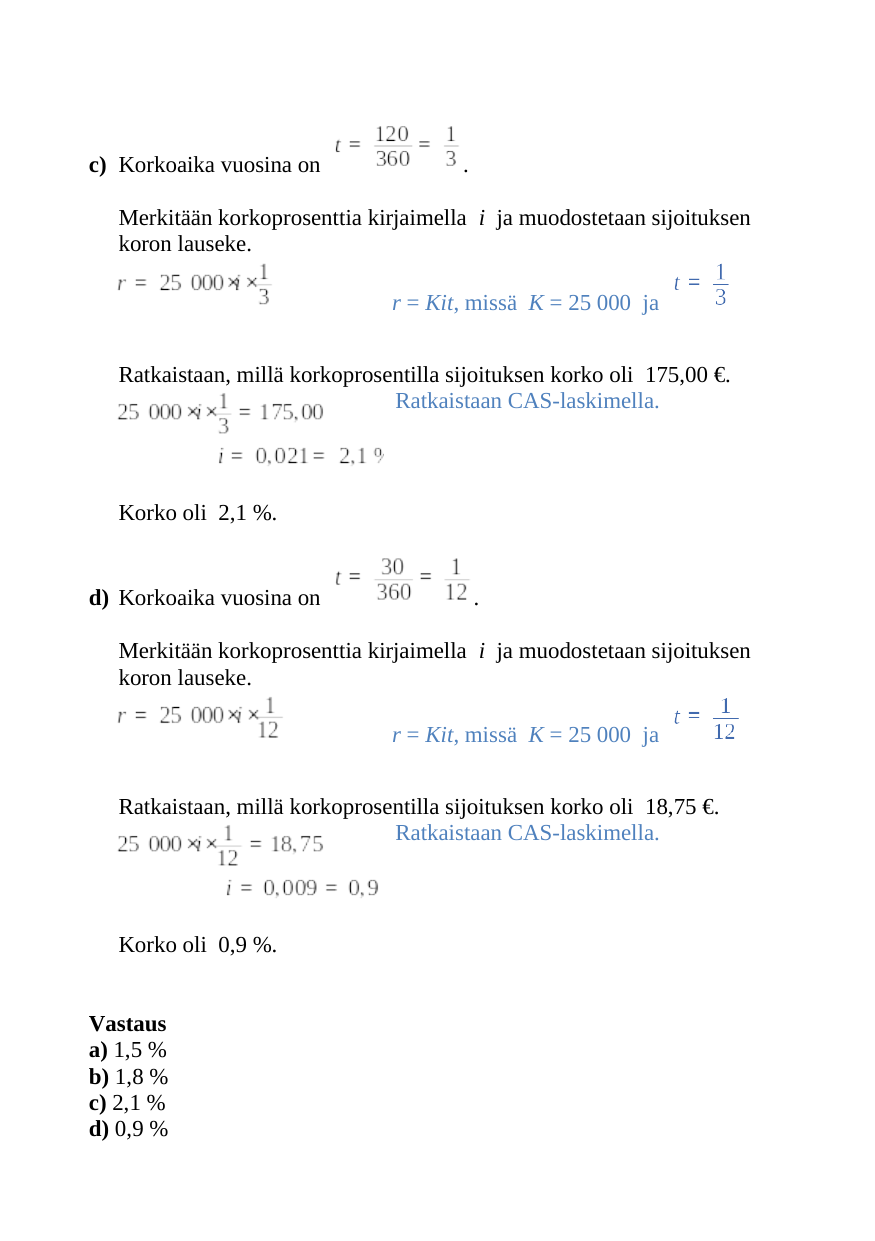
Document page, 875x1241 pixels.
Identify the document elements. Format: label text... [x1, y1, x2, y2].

table_header r = Kit, missä K = 25 000 ja [381, 690, 786, 766]
text Korko oli 2,1 %. [89, 499, 785, 525]
text Korko oli 0,9 %. [89, 931, 785, 957]
table_header [104, 819, 384, 904]
text c) Korkoaika vuosina on . [89, 118, 785, 177]
text d) Korkoaika vuosina on . [89, 552, 785, 611]
table_header Ratkaistaan CAS-laskimella. [384, 819, 797, 904]
table_header Ratkaistaan CAS-laskimella. [384, 387, 797, 473]
text Vastaus [89, 1010, 785, 1036]
table_header [104, 256, 381, 334]
table_header [104, 387, 384, 473]
text Merkitään korkoprosenttia kirjaimella i ja muodostetaan sijoituksen koron lauseke. [89, 637, 785, 690]
text a) 1,5 % b) 1,8 % c) 2,1 % d) 0,9 % [89, 1036, 785, 1142]
text Merkitään korkoprosenttia kirjaimella i ja muodostetaan sijoituksen koron lauseke. [89, 203, 785, 256]
text Ratkaistaan, millä korkoprosentilla sijoituksen korko oli 18,75 €. [89, 793, 785, 819]
table_header [104, 690, 381, 766]
text Ratkaistaan, millä korkoprosentilla sijoituksen korko oli 175,00 €. [89, 361, 785, 387]
table_header r = Kit, missä K = 25 000 ja [381, 256, 786, 334]
